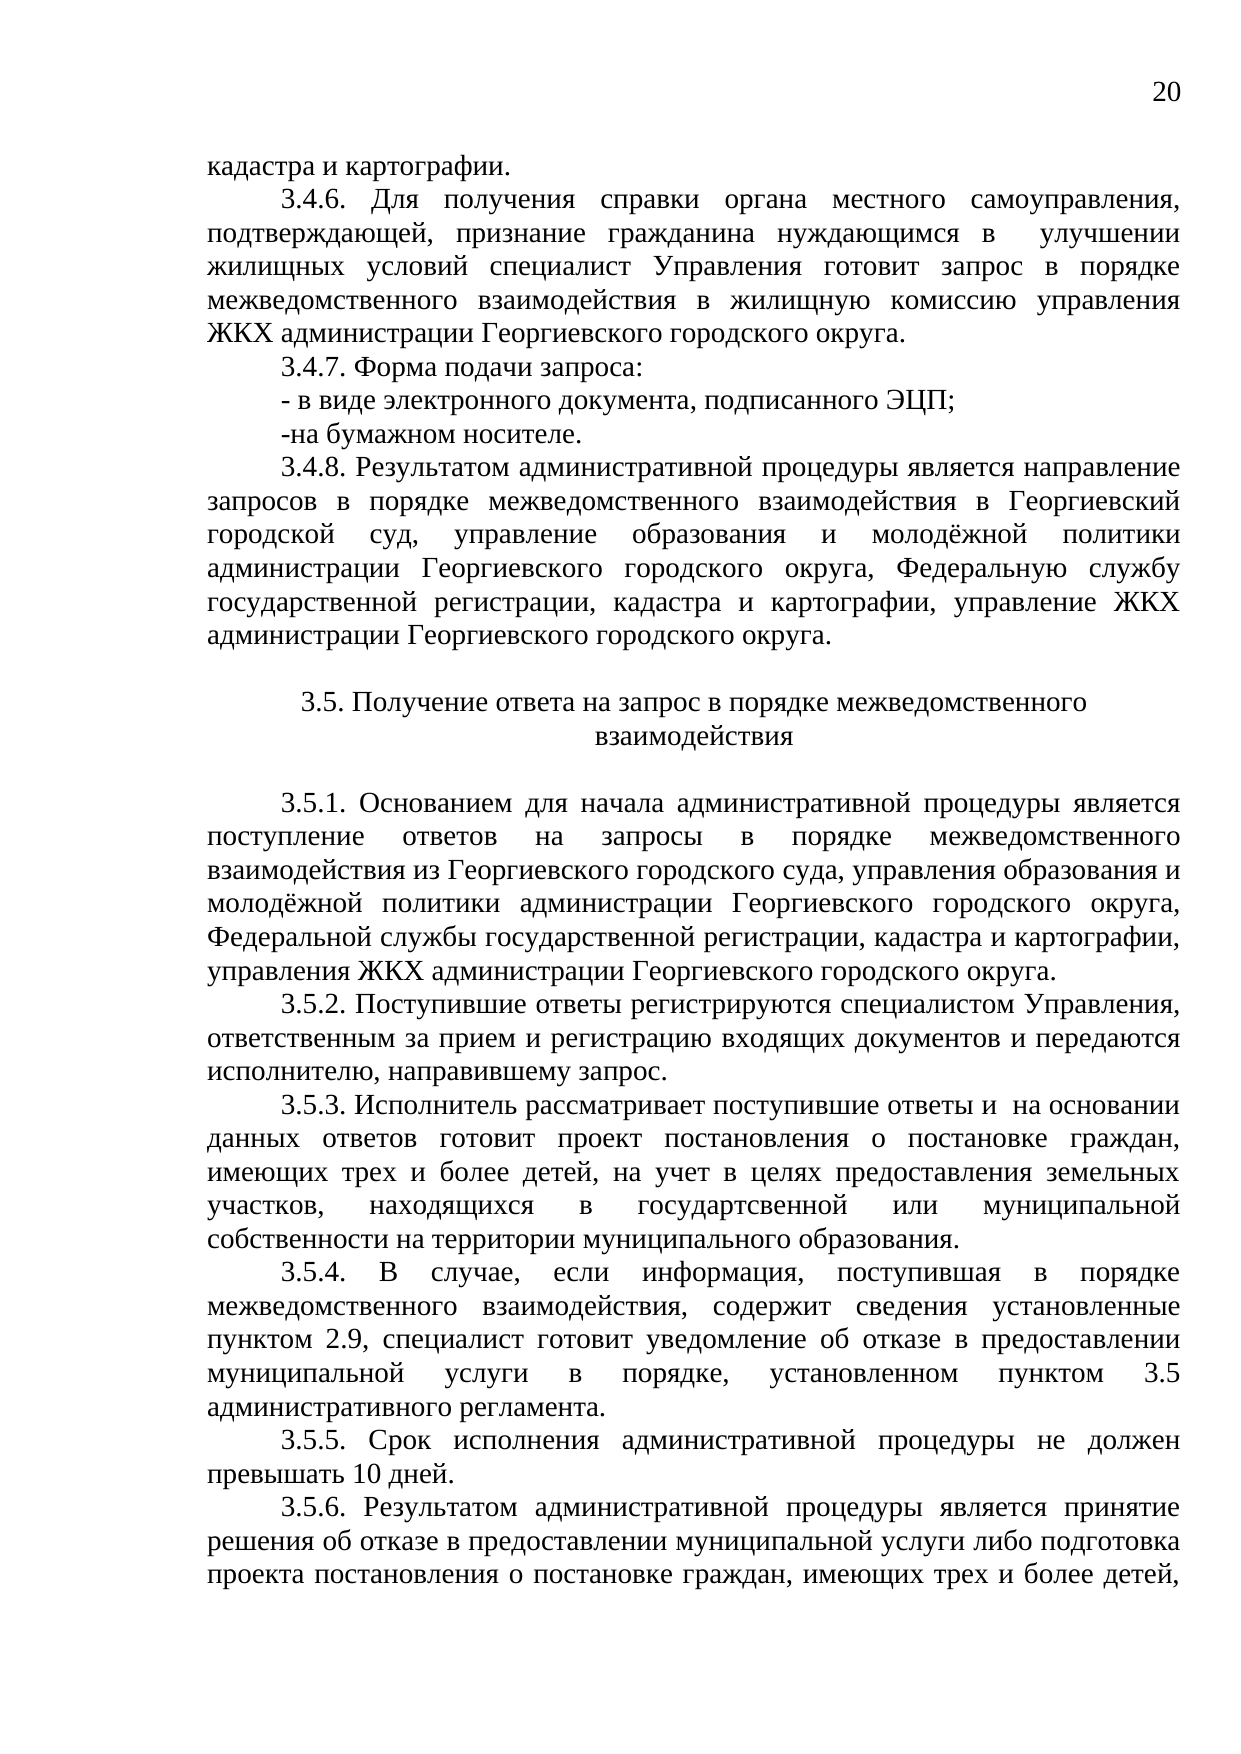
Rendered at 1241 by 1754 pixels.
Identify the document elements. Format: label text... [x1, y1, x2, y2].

text 3.5.3. Исполнитель рассматривает поступившие ответы и на основании данных ответов готовит проект постановления о постановке граждан, имеющих трех и более детей, на учет в целях предоставления земельных участков, находящихся в государтсвенной или муниципальной собственности на территории муниципального образования. [207, 1087, 1181, 1254]
text 3.5.5. Срок исполнения административной процедуры не должен превышать 10 дней. [207, 1422, 1181, 1489]
text 3.4.6. Для получения справки органа местного самоуправления, подтверждающей, признание гражданина нуждающимся в улучшении жилищных условий специалист Управления готовит запрос в порядке межведомственного взаимодействия в жилищную комиссию управления ЖКХ администрации Георгиевского городского округа. [207, 181, 1181, 349]
text -на бумажном носителе. [207, 416, 1181, 449]
text 3.5. Получение ответа на запрос в порядке межведомственного взаимодействия [207, 684, 1181, 751]
text 3.5.2. Поступившие ответы регистрируются специалистом Управления, ответственным за прием и регистрацию входящих документов и передаются исполнителю, направившему запрос. [207, 986, 1181, 1087]
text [207, 1489, 1181, 1590]
text 3.4.7. Форма подачи запроса: [207, 349, 1181, 382]
text 3.4.8. Результатом административной процедуры является направление запросов в порядке межведомственного взаимодействия в Георгиевский городской суд, управление образования и молодёжной политики администрации Георгиевского городского округа, Федеральную службу государственной регистрации, кадастра и картографии, управление ЖКХ администрации Георгиевского городского округа. [207, 449, 1181, 651]
text 3.5.1. Основанием для начала административной процедуры является поступление ответов на запросы в порядке межведомственного взаимодействия из Георгиевского городского суда, управления образования и молодёжной политики администрации Георгиевского городского округа, Федеральной службы государственной регистрации, кадастра и картографии, управления ЖКХ администрации Георгиевского городского округа. [207, 785, 1181, 986]
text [207, 148, 1181, 181]
text - в виде электронного документа, подписанного ЭЦП; [207, 382, 1181, 416]
text 3.5.4. В случае, если информация, поступившая в порядке межведомственного взаимодействия, содержит сведения установленные пунктом 2.9, специалист готовит уведомление об отказе в предоставлении муниципальной услуги в порядке, установленном пунктом 3.5 административного регламента. [207, 1254, 1181, 1422]
